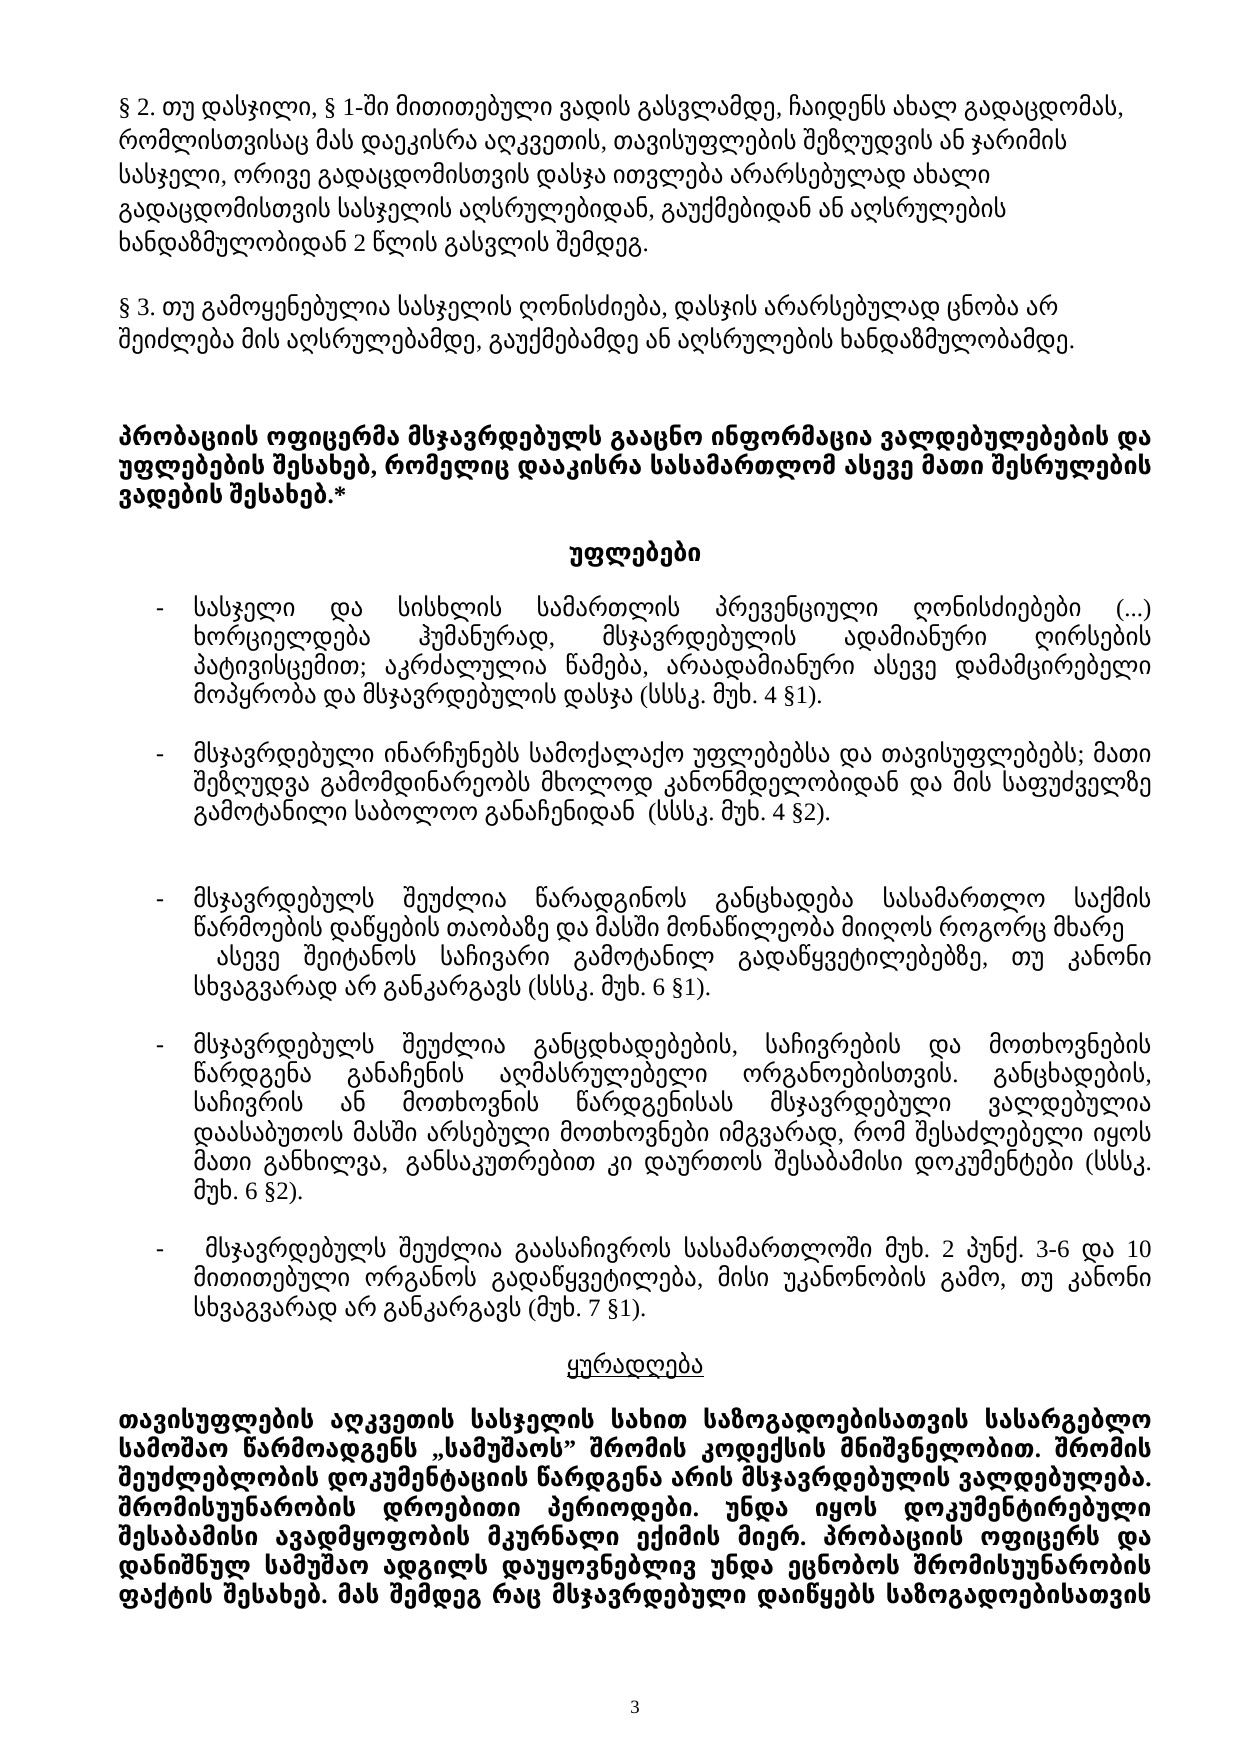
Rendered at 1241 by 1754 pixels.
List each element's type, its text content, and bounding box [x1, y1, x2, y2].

list მსჯავრდებულს შეუძლია გაასაჩივროს სასამართლოში მუხ. 2 პუნქ. 3-6 და 10 მითითებული ორგანოს გადაწყვეტილება, მისი უკანონობის გამო, თუ კანონი სხვაგვარად არ განკარგავს (მუხ. 7 §1). [156, 1234, 1152, 1322]
text ყურადღება [118, 1351, 1152, 1380]
text § 2. თუ დასჯილი, § 1-ში მითითებული ვადის გასვლამდე, ჩაიდენს ახალ გადაცდომას, რომლისთვისაც მას დაეკისრა აღკვეთის, თავისუფლების შეზღუდვის ან ჯარიმის სასჯელი, ორივე გადაცდომისთვის დასჯა ითვლება არარსებულად ახალი გადაცდომისთვის სასჯელის აღსრულებიდან, გაუქმებიდან ან აღსრულების ხანდაზმულობიდან 2 წლის გასვლის შემდეგ. [118, 89, 1152, 259]
list სასჯელი და სისხლის სამართლის პრევენციული ღონისძიებები (...) ხორციელდება ჰუმანურად, მსჯავრდებულის ადამიანური ღირსების პატივისცემით; აკრძალულია წამება, არაადამიანური ასევე დამამცირებელი მოპყრობა და მსჯავრდებულის დასჯა (სსსკ. მუხ. 4 §1). [156, 593, 1152, 710]
text § 3. თუ გამოყენებულია სასჯელის ღონისძიება, დასჯის არარსებულად ცნობა არ შეიძლება მის აღსრულებამდე, გაუქმებამდე ან აღსრულების ხანდაზმულობამდე. [118, 288, 1152, 356]
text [118, 1405, 1152, 1610]
list მსჯავრდებული ინარჩუნებს სამოქალაქო უფლებებსა და თავისუფლებებს; მათი შეზღუდვა გამომდინარეობს მხოლოდ კანონმდელობიდან და მის საფუძველზე გამოტანილი საბოლოო განაჩენიდან (სსსკ. მუხ. 4 §2). [156, 739, 1152, 826]
list მსჯავრდებულს შეუძლია განცდხადებების, საჩივრების და მოთხოვნების წარდგენა განაჩენის აღმასრულებელი ორგანოებისთვის. განცხადების, საჩივრის ან მოთხოვნის წარდგენისას მსჯავრდებული ვალდებულია დაასაბუთოს მასში არსებული მოთხოვნები იმგვარად, რომ შესაძლებელი იყოს მათი განხილვა, განსაკუთრებით კი დაურთოს შესაბამისი დოკუმენტები (სსსკ. მუხ. 6 §2). [156, 1030, 1152, 1205]
text პრობაციის ოფიცერმა მსჯავრდებულს გააცნო ინფორმაცია ვალდებულებების და უფლებების შესახებ, რომელიც დააკისრა სასამართლომ ასევე მათი შესრულების ვადების შესახებ.* [118, 422, 1152, 510]
list მსჯავრდებულს შეუძლია წარადგინოს განცხადება სასამართლო საქმის წარმოების დაწყების თაობაზე და მასში მონაწილეობა მიიღოს როგორც მხარე [156, 884, 1152, 942]
list ასევე შეიტანოს საჩივარი გამოტანილ გადაწყვეტილებებზე, თუ კანონი სხვაგვარად არ განკარგავს (სსსკ. მუხ. 6 §1). [193, 942, 1152, 1001]
text უფლებები [118, 539, 1152, 568]
